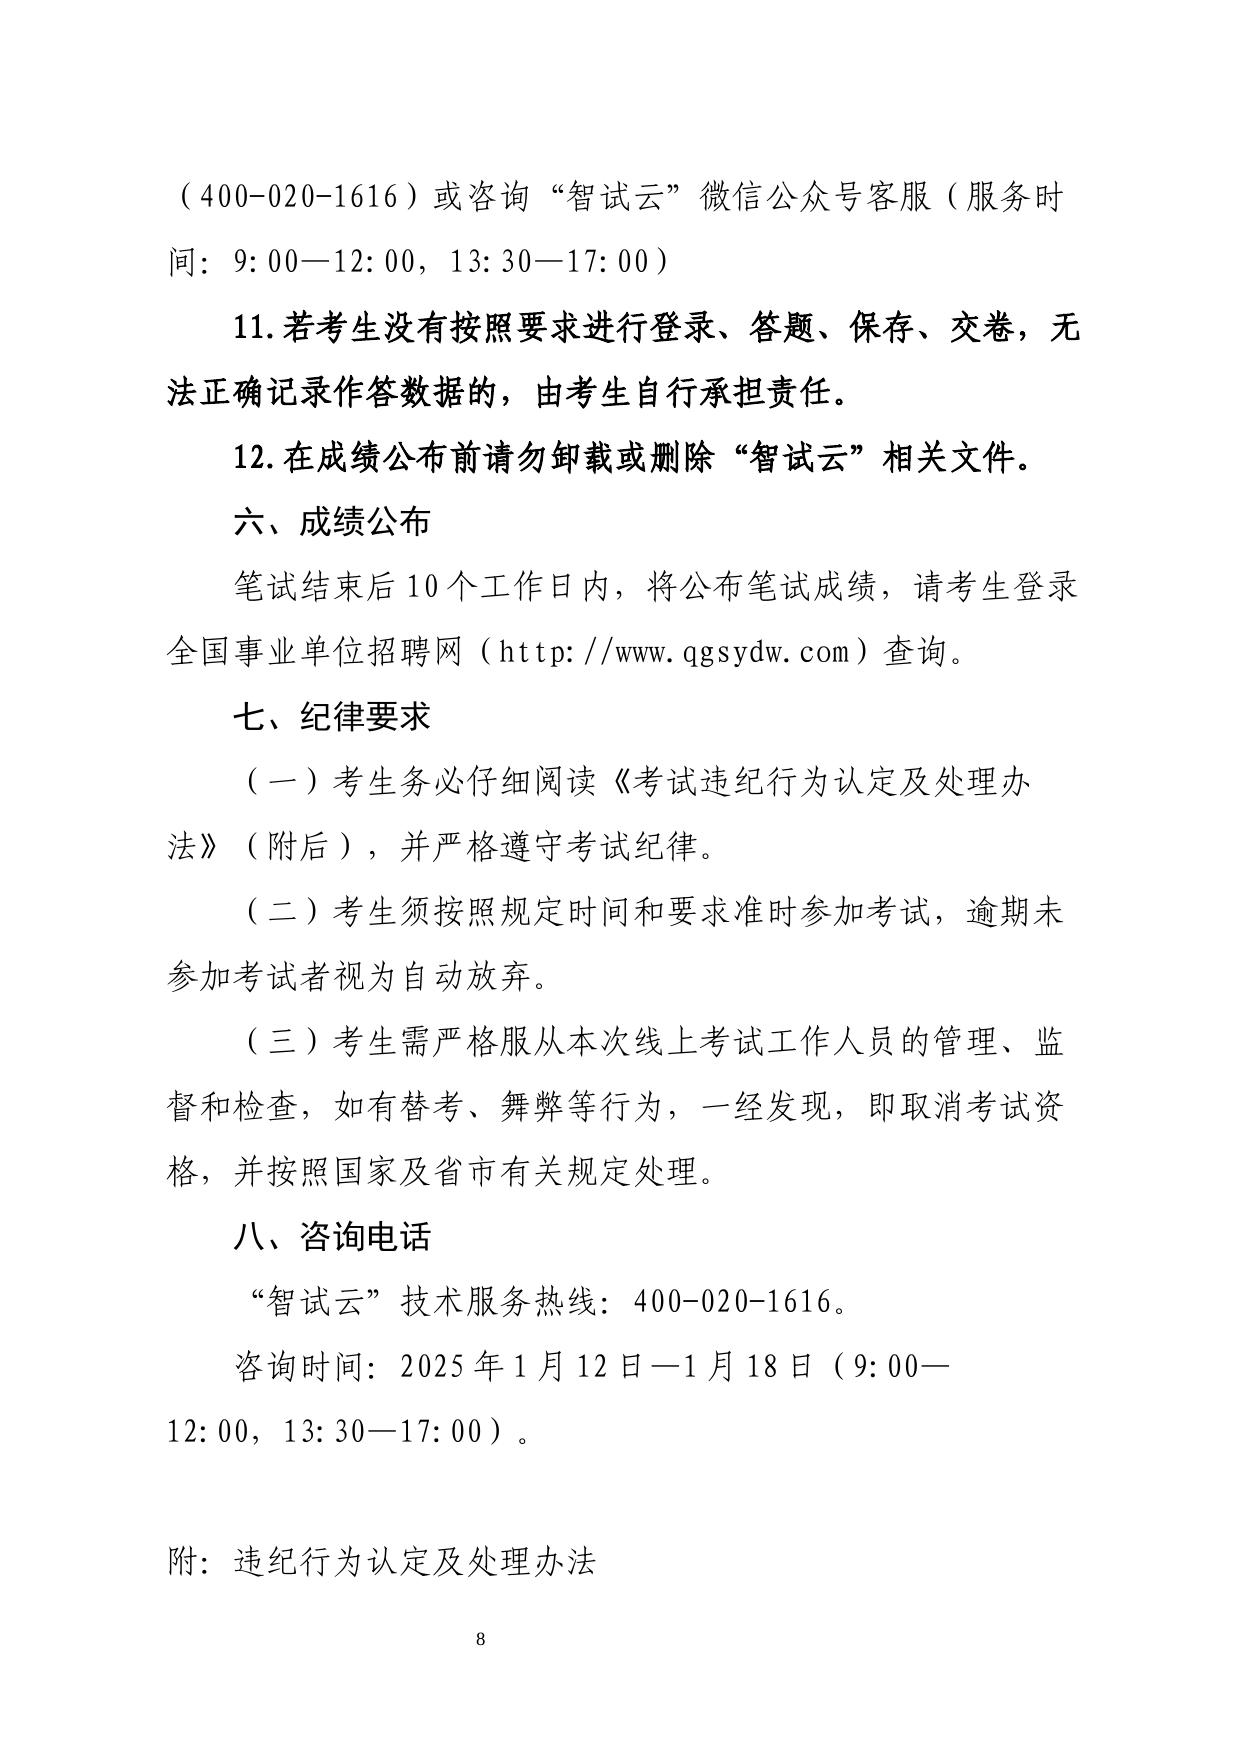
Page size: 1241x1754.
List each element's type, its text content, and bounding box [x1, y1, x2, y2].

text 六、成绩公布 [165, 487, 1087, 552]
text 12.在成绩公布前请勿卸载或删除“智试云”相关文件。 [165, 422, 1087, 487]
text 七、纪律要求 [165, 682, 1087, 747]
text （三）考生需严格服从本次线上考试工作人员的管理、监督和检查，如有替考、舞弊等行为，一经发现，即取消考试资格，并按照国家及省市有关规定处理。 [165, 1007, 1087, 1202]
text 咨询时间：2025年1月12日—1月18日（9:00—12:00，13:30—17:00）。 [165, 1332, 1087, 1462]
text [165, 162, 1087, 292]
text （二）考生须按照规定时间和要求准时参加考试，逾期未参加考试者视为自动放弃。 [165, 877, 1087, 1007]
text “智试云”技术服务热线：400-020-1616。 [165, 1267, 1087, 1332]
text （一）考生务必仔细阅读《考试违纪行为认定及处理办法》（附后），并严格遵守考试纪律。 [165, 747, 1087, 877]
text 八、咨询电话 [165, 1202, 1087, 1267]
text 11.若考生没有按照要求进行登录、答题、保存、交卷，无法正确记录作答数据的，由考生自行承担责任。 [165, 292, 1087, 422]
text 附：违纪行为认定及处理办法 [165, 1527, 1087, 1592]
text 笔试结束后10个工作日内，将公布笔试成绩，请考生登录全国事业单位招聘网（http://www.qgsydw.com）查询。 [165, 552, 1087, 682]
